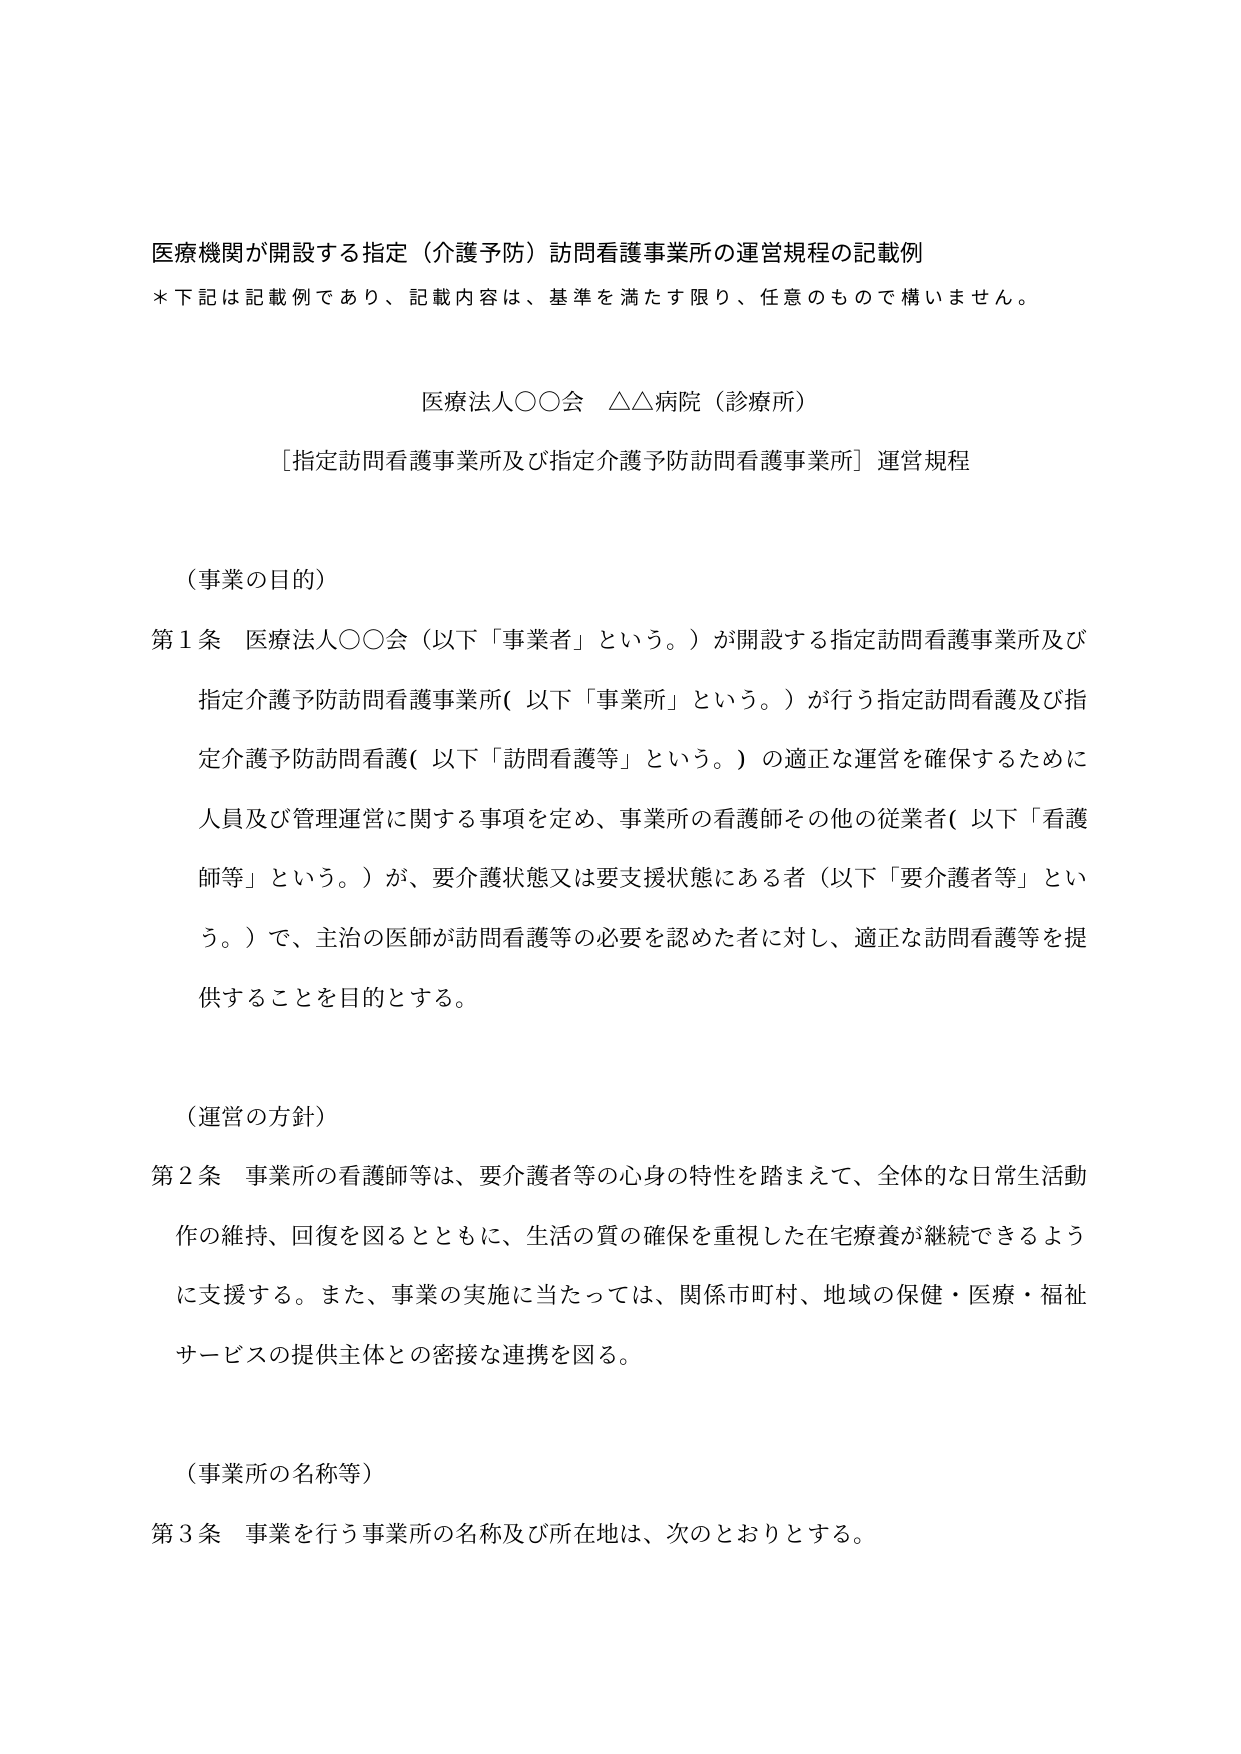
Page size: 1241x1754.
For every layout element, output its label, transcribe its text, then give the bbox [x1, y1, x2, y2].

text （事業の目的） [151, 549, 1089, 609]
text 第２条 事業所の看護師等は、要介護者等の心身の特性を踏まえて、全体的な日常生活動作の維持、回復を図るとともに、生活の質の確保を重視した在宅療養が継続できるように支援する。また、事業の実施に当たっては、関係市町村、地域の保健・医療・福祉サービスの提供主体との密接な連携を図る。 [151, 1145, 1089, 1383]
text 第３条 事業を行う事業所の名称及び所在地は、次のとおりとする。 [151, 1503, 1089, 1562]
text ＊下記は記載例であり、記載内容は、基準を満たす限り、任意のもので構いません。 [151, 281, 1089, 311]
text ［指定訪問看護事業所及び指定介護予防訪問看護事業所］運営規程 [151, 430, 1089, 490]
text 第１条 医療法人○○会（以下「事業者」という。）が開設する指定訪問看護事業所及び指定介護予防訪問看護事業所(以下「事業所」という。）が行う指定訪問看護及び指定介護予防訪問看護(以下「訪問看護等」という。)の適正な運営を確保するために人員及び管理運営に関する事項を定め、事業所の看護師その他の従業者(以下「看護師等」という。）が、要介護状態又は要支援状態にある者（以下「要介護者等」という。）で、主治の医師が訪問看護等の必要を認めた者に対し、適正な訪問看護等を提供することを目的とする。 [151, 609, 1089, 1026]
text （運営の方針） [151, 1086, 1089, 1145]
text 医療法人○○会 △△病院（診療所） [151, 371, 1089, 430]
text 医療機関が開設する指定（介護予防）訪問看護事業所の運営規程の記載例 [151, 222, 1089, 281]
text （事業所の名称等） [151, 1443, 1089, 1503]
